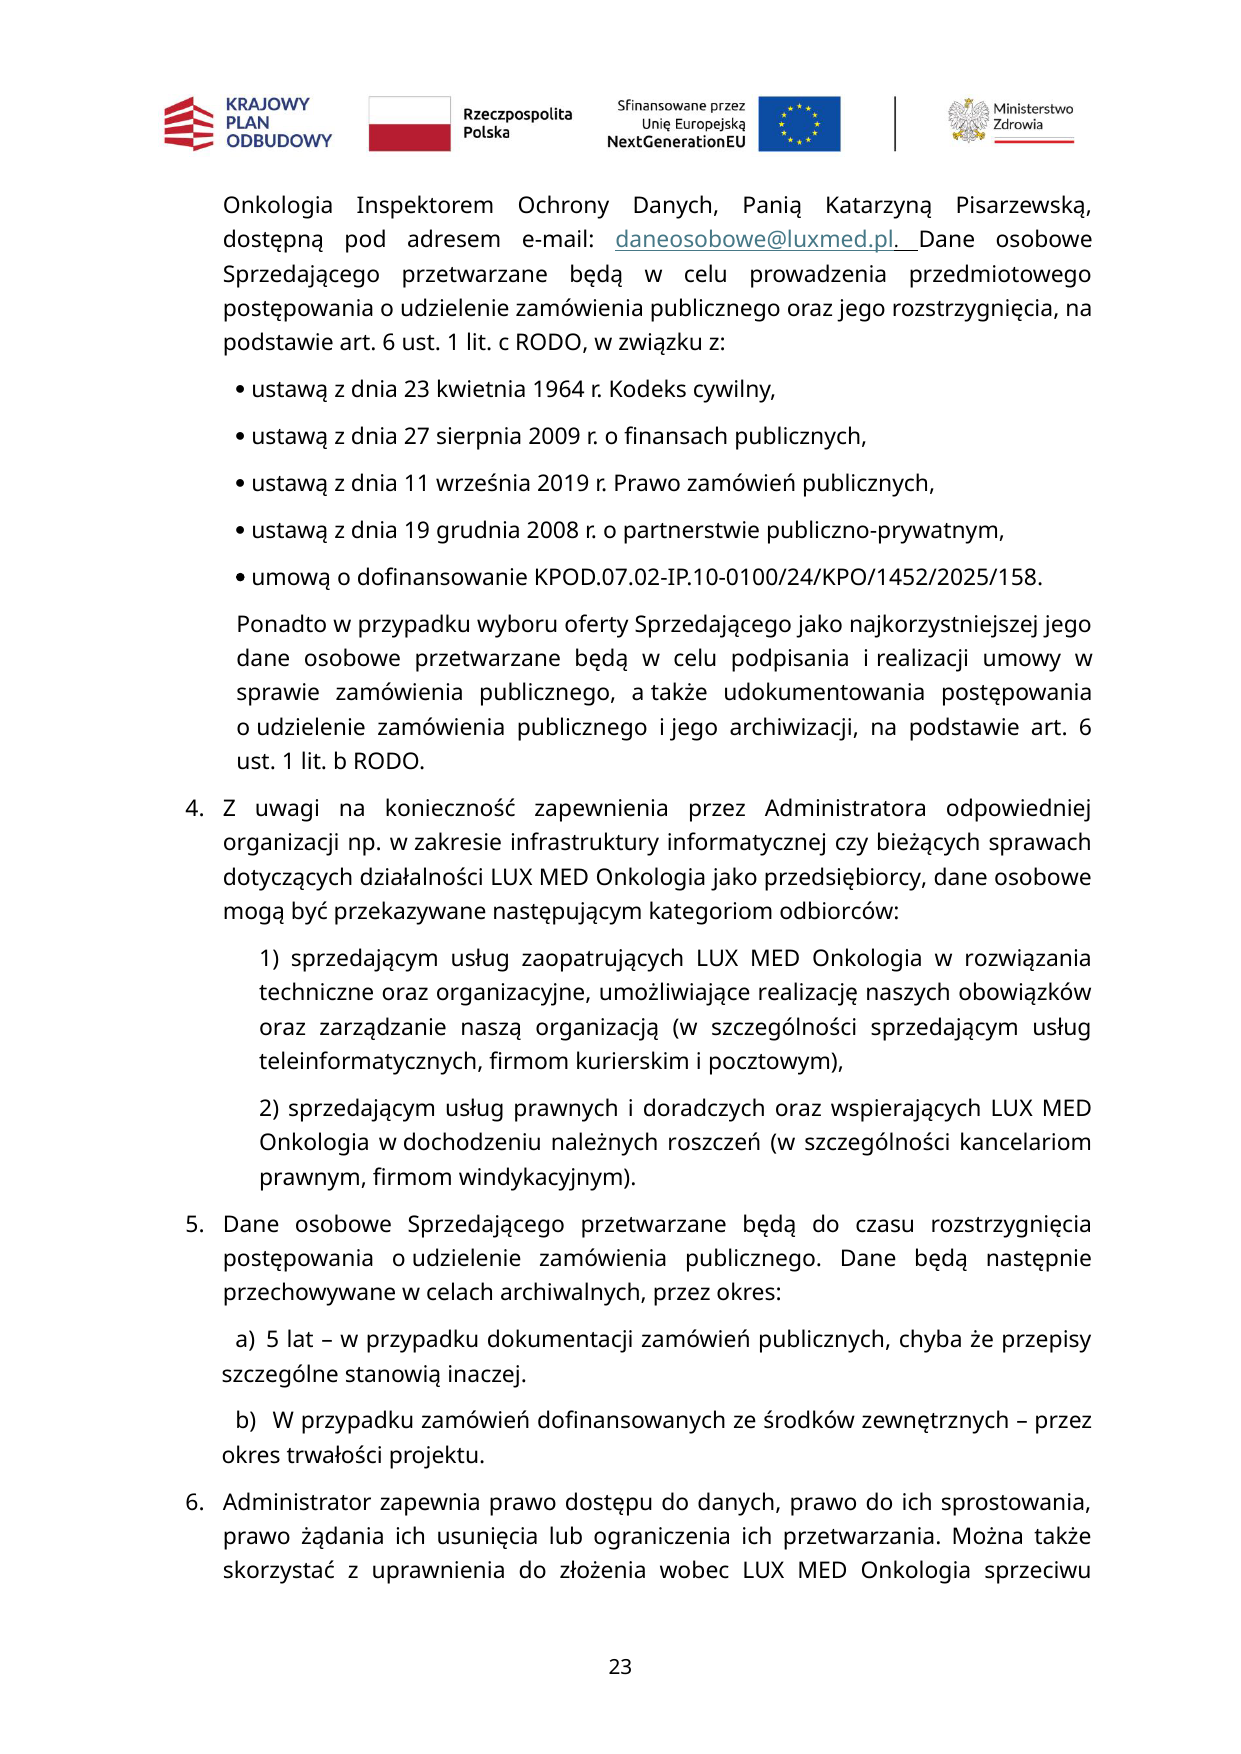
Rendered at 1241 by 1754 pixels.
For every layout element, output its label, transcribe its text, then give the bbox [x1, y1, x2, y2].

list ustawą z dnia 23 kwietnia 1964 r. Kodeks cywilny, [236, 373, 1093, 404]
list ustawą z dnia 19 grudnia 2008 r. o partnerstwie publiczno-prywatnym, [236, 514, 1093, 545]
list W przypadku zamówień dofinansowanych ze środków zewnętrznych – przez okres trwałości projektu. [221, 1404, 1093, 1470]
list ustawą z dnia 11 września 2019 r. Prawo zamówień publicznych, [236, 467, 1093, 498]
picture [147, 73, 1093, 168]
list 5 lat – w przypadku dokumentacji zamówień publicznych, chyba że przepisy szczególne stanowią inaczej. [221, 1323, 1093, 1389]
list ustawą z dnia 27 sierpnia 2009 r. o finansach publicznych, [236, 420, 1093, 451]
list Z uwagi na konieczność zapewnienia przez Administratora odpowiedniej organizacji np. w zakresie infrastruktury informatycznej czy bieżących sprawach dotyczących działalności LUX MED Onkologia jako przedsiębiorcy, dane osobowe mogą być przekazywane następującym kategoriom odbiorców: [185, 792, 1093, 926]
list Dane osobowe Sprzedającego przetwarzane będą do czasu rozstrzygnięcia postępowania o udzielenie zamówienia publicznego. Dane będą następnie przechowywane w celach archiwalnych, przez okres: [185, 1208, 1093, 1308]
text 2) sprzedającym usług prawnych i doradczych oraz wspierających LUX MED Onkologia w dochodzeniu należnych roszczeń (w szczególności kancelariom prawnym, firmom windykacyjnym). [259, 1092, 1093, 1192]
text Ponadto w przypadku wyboru oferty Sprzedającego jako najkorzystniejszej jego dane osobowe przetwarzane będą w celu podpisania i realizacji umowy w sprawie zamówienia publicznego, a także udokumentowania postępowania o udzielenie zamówienia publicznego i jego archiwizacji, na podstawie art. 6 ust. 1 lit. b RODO. [236, 608, 1093, 776]
text 1) sprzedającym usług zaopatrujących LUX MED Onkologia w rozwiązania techniczne oraz organizacyjne, umożliwiające realizację naszych obowiązków oraz zarządzanie naszą organizacją (w szczególności sprzedającym usług teleinformatycznych, firmom kurierskim i pocztowym), [259, 942, 1093, 1076]
list umową o dofinansowanie KPOD.07.02-IP.10-0100/24/KPO/1452/2025/158. [236, 561, 1093, 592]
